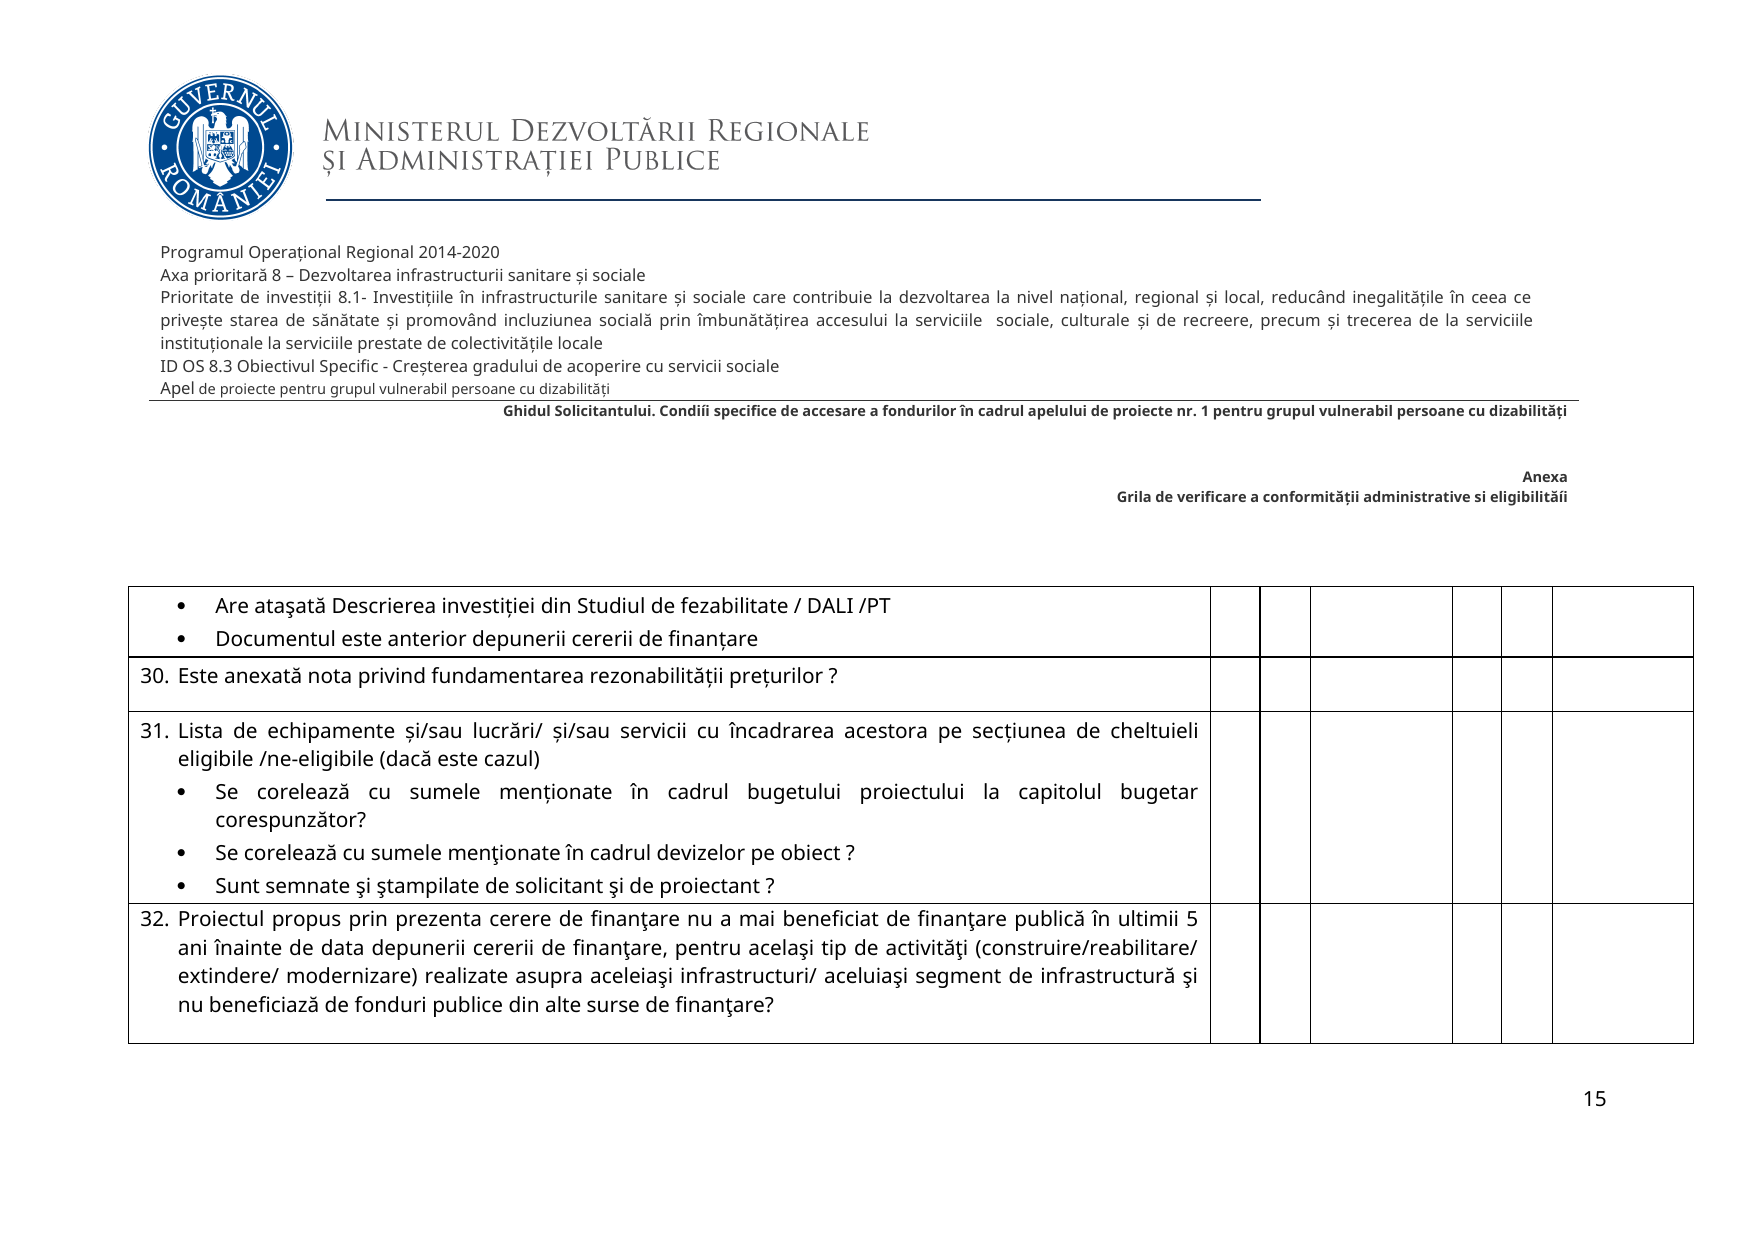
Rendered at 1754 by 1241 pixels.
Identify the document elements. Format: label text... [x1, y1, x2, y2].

table_cell [1553, 712, 1693, 903]
table_cell Proiectul propus prin prezenta cerere de finanţare nu a mai beneficiat de finanţare publică în ultimii 5 ani înainte de data depunerii cererii de finanţare, pentru acelaşi tip de activităţi (construire/reabilitare/ extindere/ modernizare) realizate asupra aceleiaşi infrastructuri/ aceluiaşi segment de infrastructură şi nu beneficiază de fonduri publice din alte surse de finanţare? [129, 904, 1210, 1043]
table_cell [1261, 712, 1310, 903]
table_cell [1453, 904, 1501, 1043]
table_cell [1553, 658, 1693, 711]
table_cell [1311, 712, 1452, 903]
table_cell [1261, 904, 1310, 1043]
table_cell [1502, 658, 1552, 711]
table_cell [1553, 587, 1693, 656]
table_cell [1211, 904, 1259, 1043]
table_cell [1311, 904, 1452, 1043]
table_cell Lista de echipamente și/sau lucrări/ și/sau servicii cu încadrarea acestora pe secțiunea de cheltuieli eligibile /ne-eligibile (dacă este cazul) Se corelează cu sumele menționate în cadrul bugetului proiectului la capitolul bugetar corespunzător? Se corelează cu sumele menţionate în cadrul devizelor pe obiect ? Sunt semnate şi ştampilate de solicitant şi de proiectant ? [129, 712, 1210, 903]
table_cell [1261, 587, 1310, 656]
table_cell [1261, 658, 1310, 711]
table_cell Hotărârea de aprobare a indicatorilor tehnico/economici Este ataşată la cererea de finanţare Hotărârea de aprobare a indicatorilor tehnico/economici se referă la obiectul proiectului aşa cum reiese din cererea de finanțare și din întreaga documentaţie anexată Are ataşată Descrierea investiției din Studiul de fezabilitate / DALI /PT Documentul este anterior depunerii cererii de finanțare [129, 587, 1210, 656]
picture [147, 73, 870, 221]
table_cell [1211, 658, 1259, 711]
table_cell [1211, 712, 1259, 903]
table_cell [1453, 658, 1501, 711]
table_cell [1553, 904, 1693, 1043]
table_cell [1453, 587, 1501, 656]
table_cell Este anexată nota privind fundamentarea rezonabilității prețurilor ? [129, 658, 1210, 711]
table_cell [1211, 587, 1259, 656]
table_cell [1502, 587, 1552, 656]
table_cell [1453, 712, 1501, 903]
table_cell [1502, 904, 1552, 1043]
table_cell [1502, 712, 1552, 903]
table_cell [1311, 587, 1452, 656]
table_cell [1311, 658, 1452, 711]
